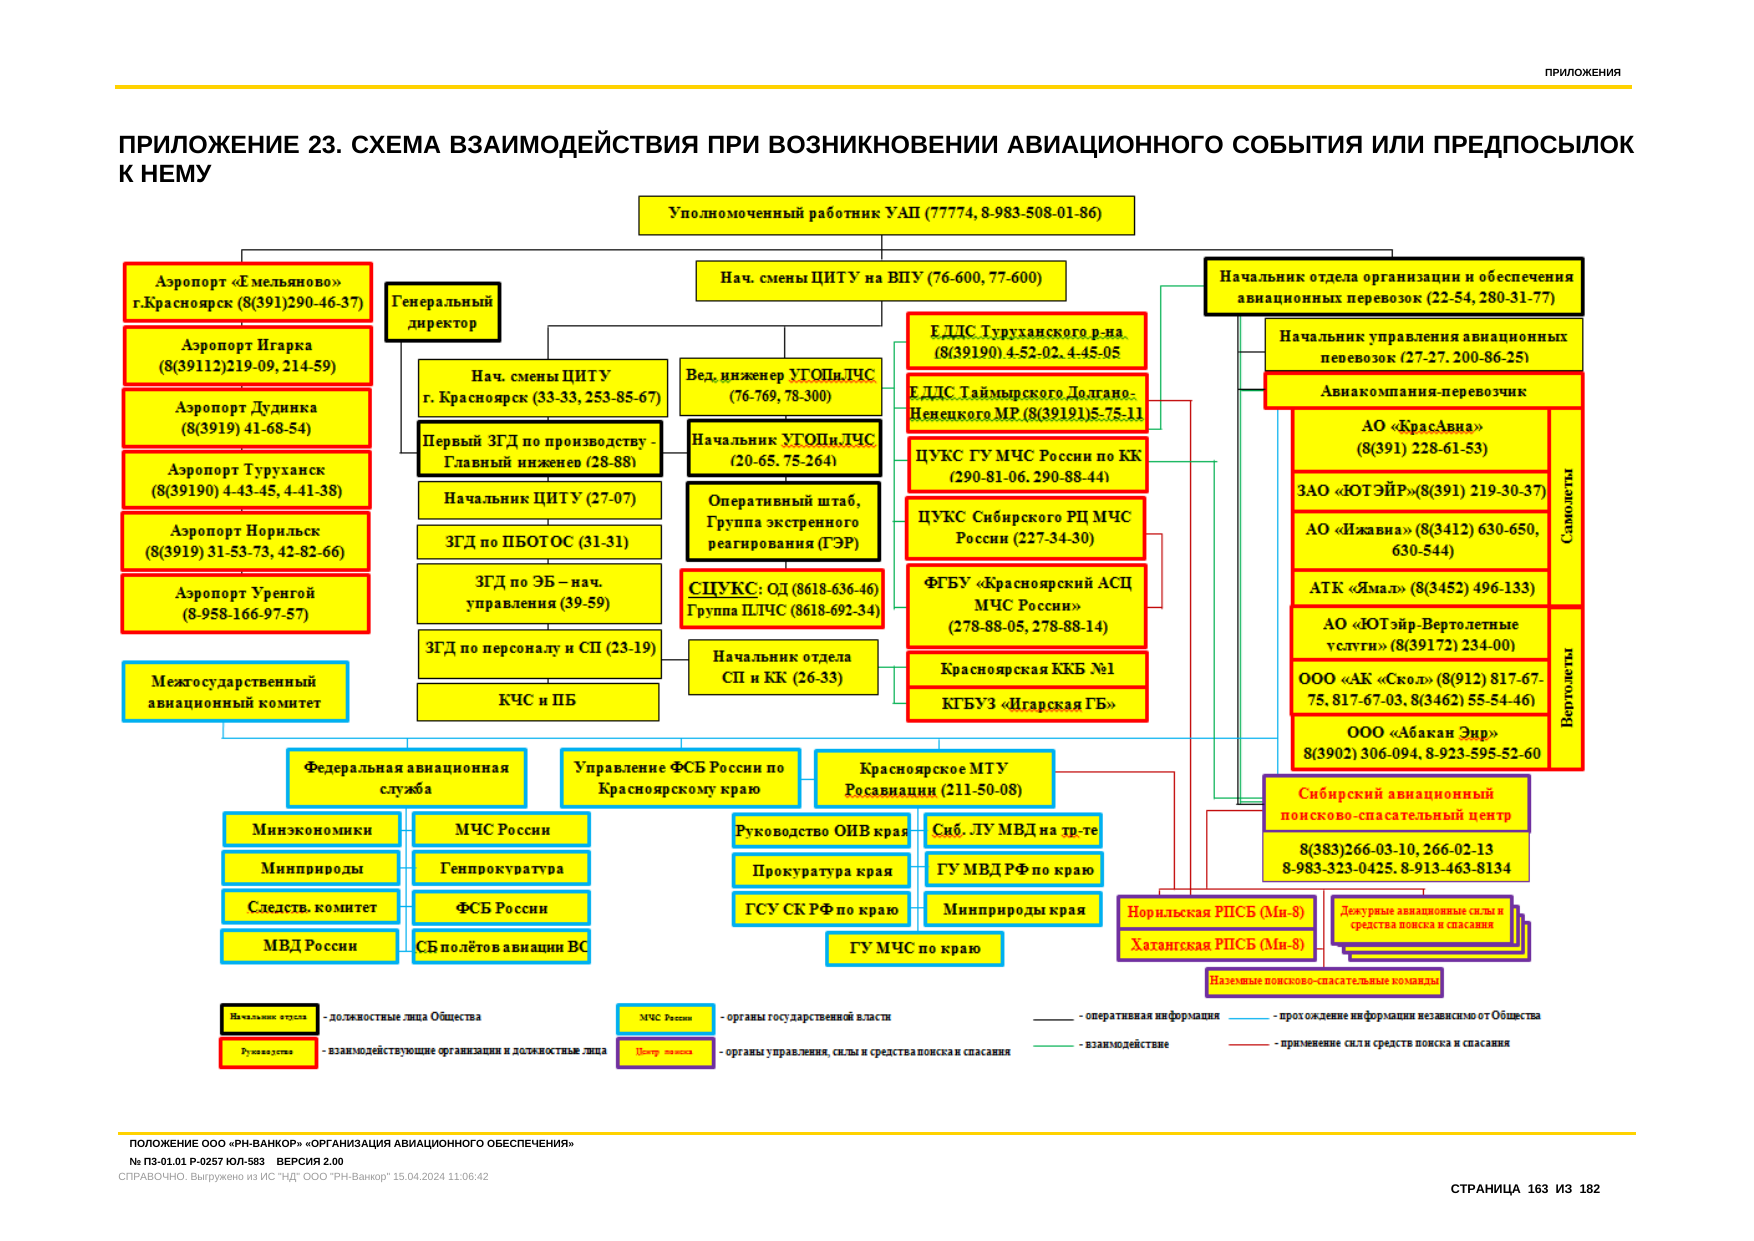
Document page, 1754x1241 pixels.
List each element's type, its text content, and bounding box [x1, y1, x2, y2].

picture [118, 187, 1596, 1073]
subtitle Приложение 23. СХЕМА ВЗАИМОДЕЙСТВИЯ ПРИ ВОЗНИКНОВЕНИИ АВИАЦИОННОГО СОБЫТИЯ ИЛИ ПРЕДПОСЫЛОК К НЕМУ [118, 130, 1636, 187]
